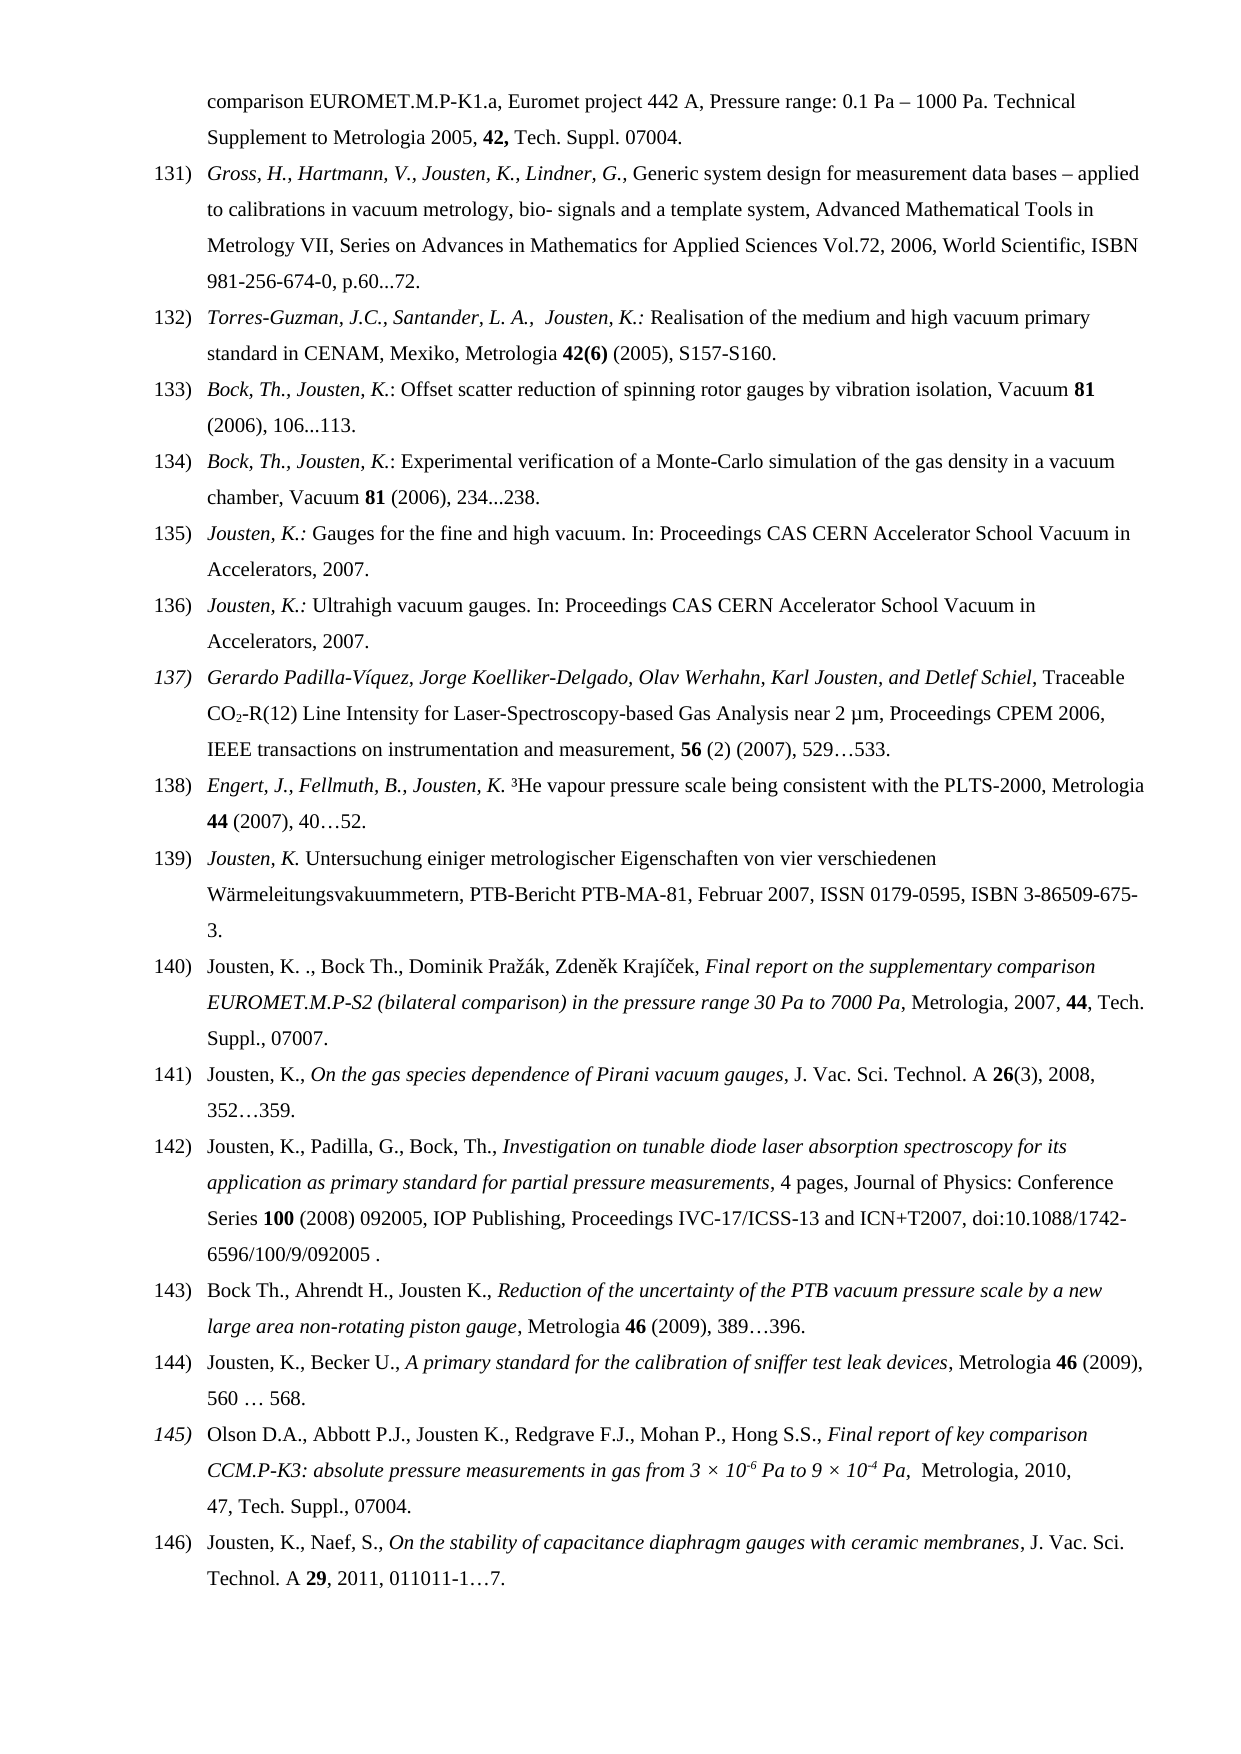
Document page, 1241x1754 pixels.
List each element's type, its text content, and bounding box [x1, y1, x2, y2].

list Gross, H., Hartmann, V., Jousten, K., Lindner, G., Generic system design for measurement data bases – applied to calibrations in vacuum metrology, bio- signals and a template system, Advanced Mathematical Tools in Metrology VII, Series on Advances in Mathematics for Applied Sciences Vol.72, 2006, World Scientific, ISBN 981-256-674-0, p.60...72. [154, 161, 1152, 293]
list Bock Th., Ahrendt H., Jousten K., Reduction of the uncertainty of the PTB vacuum pressure scale by a new large area non-rotating piston gauge, Metrologia 46 (2009), 389…396. [154, 1278, 1152, 1338]
list Olson D.A., Abbott P.J., Jousten K., Redgrave F.J., Mohan P., Hong S.S., Final report of key comparison CCM.P-K3: absolute pressure measurements in gas from 3 × 10-6 Pa to 9 × 10-4 Pa, Metrologia, 2010, 47, Tech. Suppl., 07004. [154, 1422, 1152, 1518]
list Engert, J., Fellmuth, B., Jousten, K. ³He vapour pressure scale being consistent with the PLTS-2000, Metrologia 44 (2007), 40…52. [154, 773, 1152, 833]
list Jousten, K., On the gas species dependence of Pirani vacuum gauges, J. Vac. Sci. Technol. A 26(3), 2008, 352…359. [154, 1062, 1152, 1122]
list Torres-Guzman, J.C., , L. A., Jousten, K.: Realisation of the medium and high vacuum primary standard in CENAM, Mexiko, Metrologia 42(6) (2005), S157-S160. [154, 305, 1152, 365]
list Jousten, K., Becker U., A primary standard for the calibration of sniffer test leak devices, Metrologia 46 (2009), 560 … 568. [154, 1350, 1152, 1410]
list Jousten, K., Naef, S., On the stability of capacitance diaphragm gauges with ceramic membranes, J. Vac. Sci. Technol. A 29, 2011, 011011-1…7. [154, 1530, 1152, 1590]
list Jousten, K., Padilla, G., Bock, Th., Investigation on tunable diode laser absorption spectroscopy for its application as primary standard for partial pressure measurements, 4 pages, Journal of Physics: Conference Series 100 (2008) 092005, IOP Publishing, Proceedings IVC-17/ICSS-13 and ICN+T2007, doi:10.1088/1742-6596/100/9/092005 . [154, 1134, 1152, 1266]
list Gerardo Padilla-Víquez, Jorge Koelliker-Delgado, Olav Werhahn, Karl Jousten, and Detlef Schiel, Traceable CO2-R(12) Line Intensity for Laser-Spectroscopy-based Gas Analysis near 2 µm, Proceedings CPEM 2006, IEEE transactions on instrumentation and measurement, 56 (2) (2007), 529…533. [154, 665, 1152, 761]
list Jousten, K.: Ultrahigh vacuum gauges. In: Proceedings CAS CERN Accelerator School Vacuum in Accelerators, 2007. [154, 593, 1152, 653]
list Jousten, K.: Gauges for the fine and high vacuum. In: Proceedings CAS CERN Accelerator School Vacuum in Accelerators, 2007. [154, 521, 1152, 581]
list Jousten, K. Untersuchung einiger metrologischer Eigenschaften von vier verschiedenen Wärmeleitungsvakuummetern, PTB-Bericht PTB-MA-81, Februar 2007, ISSN 0179-0595, ISBN 3-86509-675-3. [154, 846, 1152, 942]
list Bock, Th., Jousten, K.: Experimental verification of a Monte-Carlo simulation of the gas density in a vacuum chamber, Vacuum 81 (2006), 234...238. [154, 449, 1152, 509]
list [154, 89, 1152, 149]
list Bock, Th., Jousten, K.: Offset scatter reduction of spinning rotor gauges by vibration isolation, Vacuum 81 (2006), 106...113. [154, 377, 1152, 437]
list Jousten, K. ., Bock Th., Dominik Pražák, Zdeněk Krajíček, Final report on the supplementary comparison EUROMET.M.P-S2 (bilateral comparison) in the pressure range 30 Pa to 7000 Pa, Metrologia, 2007, 44, Tech. Suppl., 07007. [154, 954, 1152, 1050]
